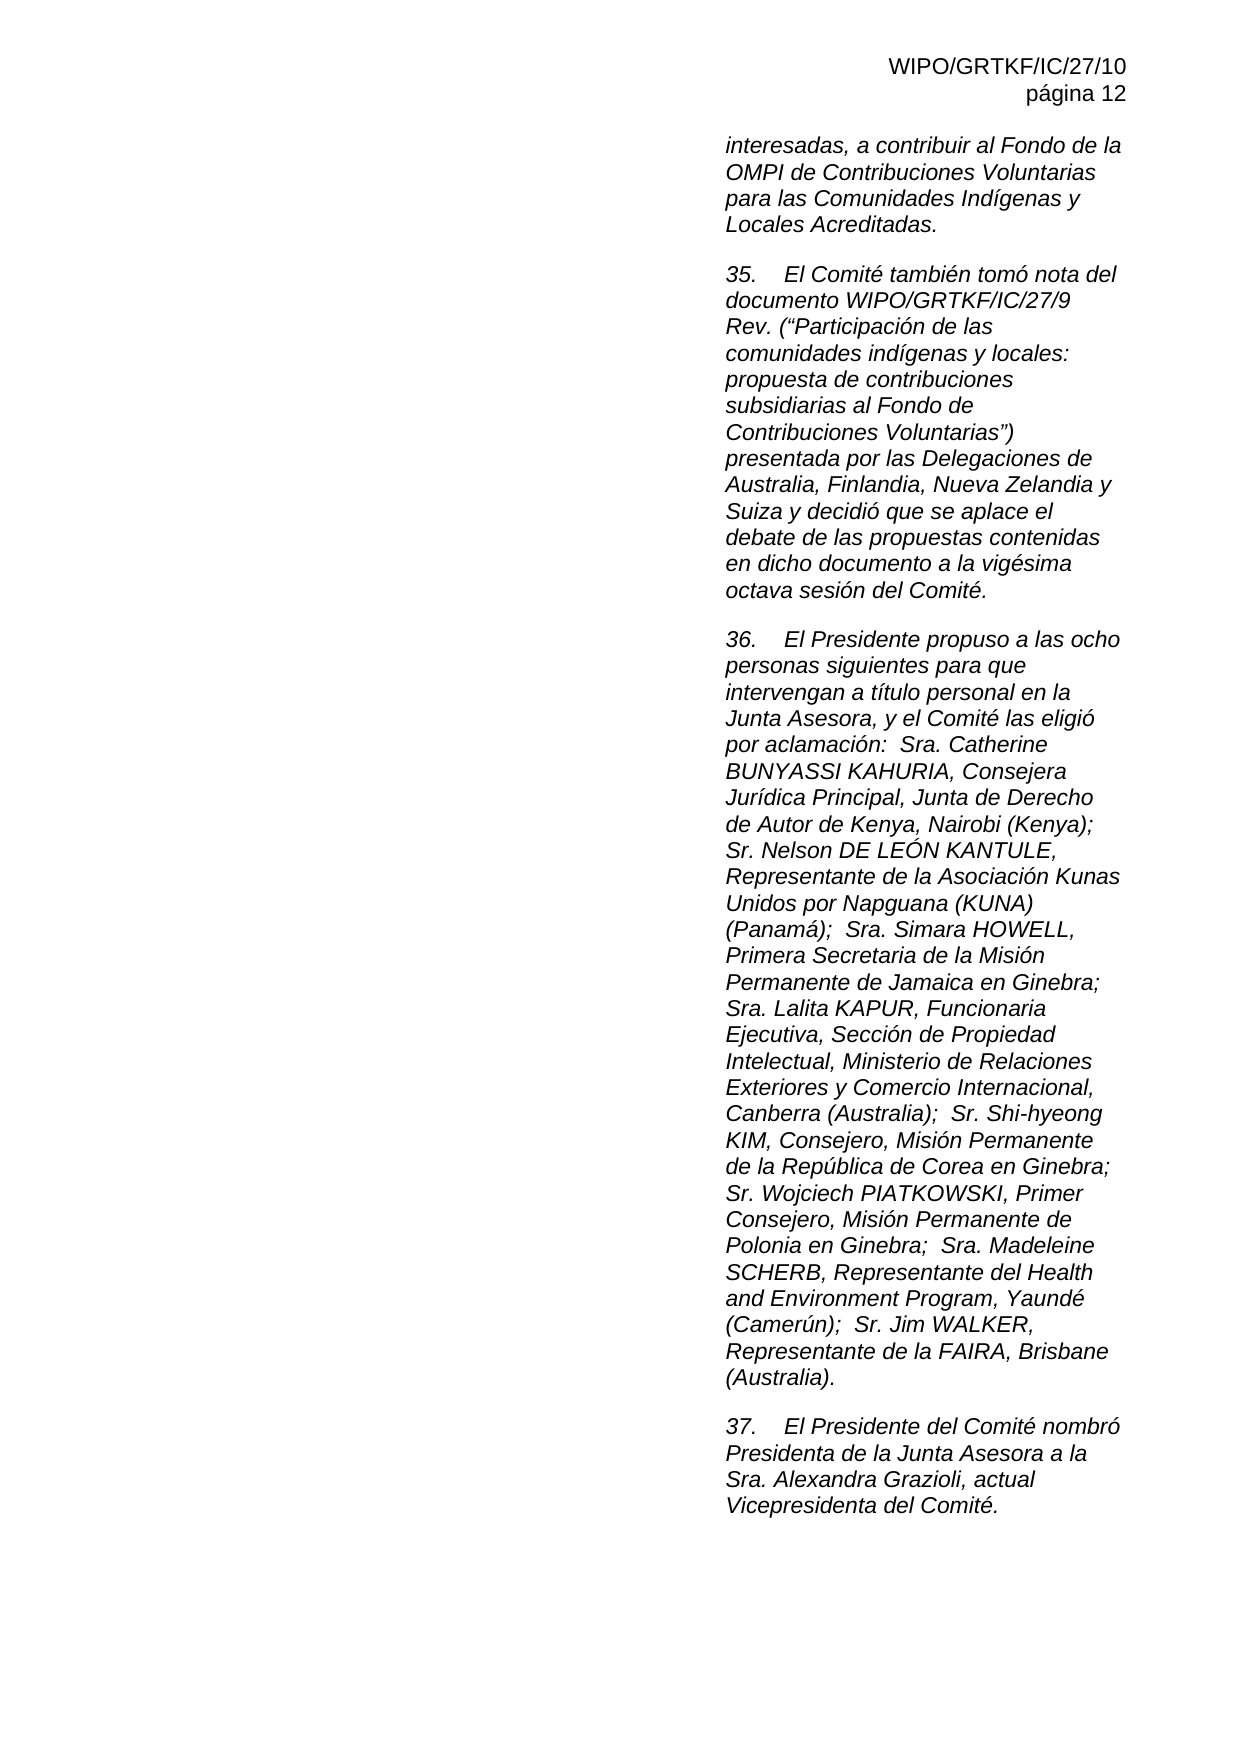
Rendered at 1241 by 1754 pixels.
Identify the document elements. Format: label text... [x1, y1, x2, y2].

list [725, 132, 1122, 238]
list El Presidente del Comité nombró Presidenta de la Junta Asesora a la Sra. Alexandra Grazioli, actual Vicepresidenta del Comité. [725, 1413, 1122, 1519]
list El Presidente propuso a las ocho personas siguientes para que intervengan a título personal en la Junta Asesora, y el Comité las eligió por aclamación: Sra. Catherine BUNYASSI KAHURIA, Consejera Jurídica Principal, Junta de Derecho de Autor de Kenya, Nairobi (Kenya); Sr. Nelson DE LEÓN KANTULE, Representante de la Asociación Kunas Unidos por Napguana (KUNA) (Panamá); Sra. Simara HOWELL, Primera Secretaria de la Misión Permanente de Jamaica en Ginebra; Sra. Lalita KAPUR, Funcionaria Ejecutiva, Sección de Propiedad Intelectual, Ministerio de Relaciones Exteriores y Comercio Internacional, Canberra (Australia); Sr. Shi-hyeong KIM, Consejero, Misión Permanente de la República de Corea en Ginebra; Sr. Wojciech PIATKOWSKI, Primer Consejero, Misión Permanente de Polonia en Ginebra; Sra. Madeleine SCHERB, Representante del Health and Environment Program, Yaundé (Camerún); Sr. Jim WALKER, Representante de la FAIRA, Brisbane (Australia). [725, 626, 1122, 1390]
list El Comité también tomó nota del documento WIPO/GRTKF/IC/27/9 Rev. (“Participación de las comunidades indígenas y locales: propuesta de contribuciones subsidiarias al Fondo de Contribuciones Voluntarias”) presentada por las Delegaciones de Australia, Finlandia, Nueva Zelandia y Suiza y decidió que se aplace el debate de las propuestas contenidas en dicho documento a la vigésima octava sesión del Comité. [725, 261, 1122, 603]
